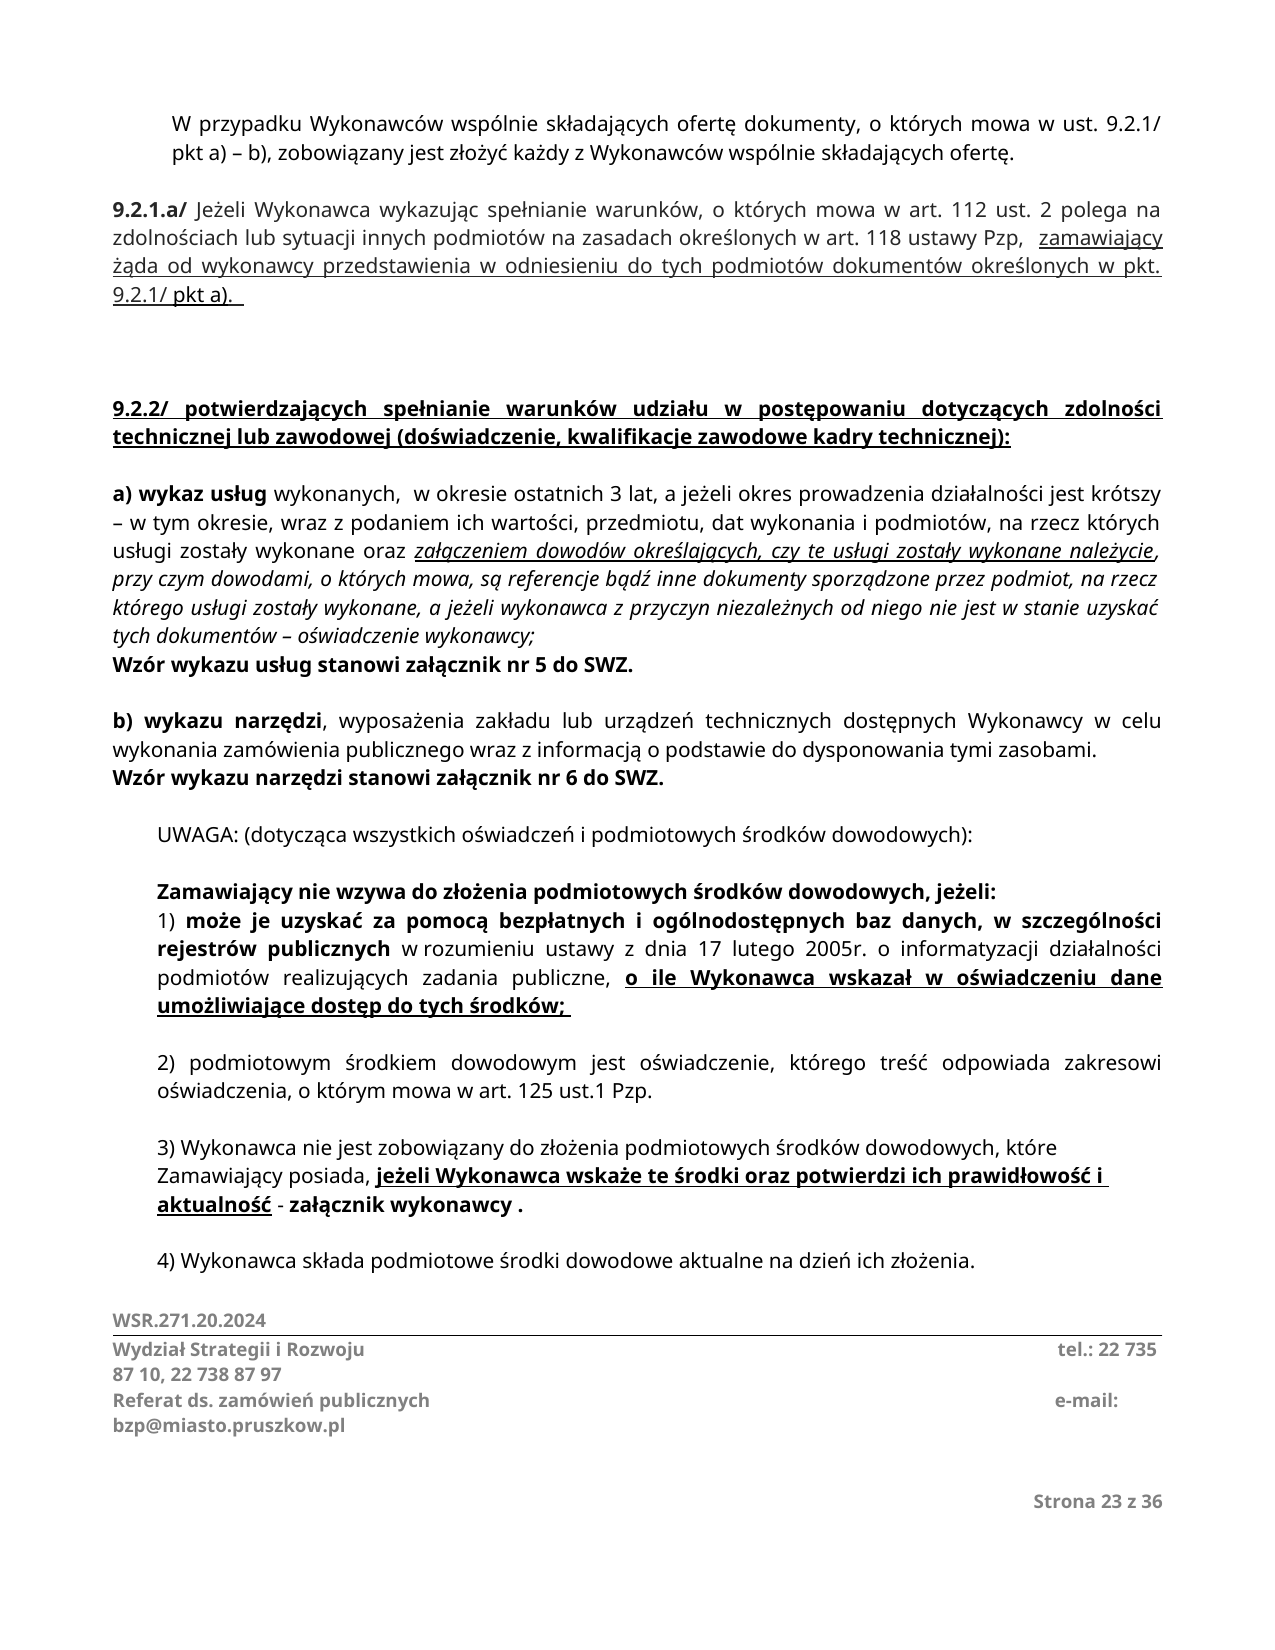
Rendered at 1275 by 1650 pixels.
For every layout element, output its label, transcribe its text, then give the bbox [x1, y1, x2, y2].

text Wzór wykazu narzędzi stanowi załącznik nr 6 do SWZ. [112, 763, 1162, 792]
text 3) Wykonawca nie jest zobowiązany do złożenia podmiotowych środków dowodowych, które Zamawiający posiada, jeżeli Wykonawca wskaże te środki oraz potwierdzi ich prawidłowość i aktualność - załącznik wykonawcy . [157, 1133, 1162, 1218]
text 1) może je uzyskać za pomocą bezpłatnych i ogólnodostępnych baz danych, w szczególności rejestrów publicznych w rozumieniu ustawy z dnia 17 lutego 2005r. o informatyzacji działalności podmiotów realizujących zadania publiczne, o ile Wykonawca wskazał w oświadczeniu dane umożliwiające dostęp do tych środków; [157, 906, 1162, 1019]
text 2) podmiotowym środkiem dowodowym jest oświadczenie, którego treść odpowiada zakresowi oświadczenia, o którym mowa w art. 125 ust.1 Pzp. [157, 1048, 1162, 1105]
text 4) Wykonawca składa podmiotowe środki dowodowe aktualne na dzień ich złożenia. [157, 1247, 1162, 1275]
text 9.2.1.a/ Jeżeli Wykonawca wykazując spełnianie warunków, o których mowa w art. 112 ust. 2 polega na zdolnościach lub sytuacji innych podmiotów na zasadach określonych w art. 118 ustawy Pzp, zamawiający żąda od wykonawcy przedstawienia w odniesieniu do tych podmiotów dokumentów określonych w pkt. 9.2.1/ pkt a). [112, 277, 1162, 308]
text Zamawiający nie wzywa do złożenia podmiotowych środków dowodowych, jeżeli: [157, 877, 1162, 906]
text W przypadku Wykonawców wspólnie składających ofertę dokumenty, o których mowa w ust. 9.2.1/ pkt a) – b), zobowiązany jest złożyć każdy z Wykonawców wspólnie składających ofertę. [172, 109, 1162, 166]
text Wzór wykazu usług stanowi załącznik nr 5 do SWZ. [112, 650, 1162, 678]
text 9.2.2/ potwierdzających spełnianie warunków udziału w postępowaniu dotyczących zdolności technicznej lub zawodowej (doświadczenie, kwalifikacje zawodowe kadry technicznej): [112, 419, 1162, 451]
text a) wykaz usług wykonanych, w okresie ostatnich 3 lat, a jeżeli okres prowadzenia działalności jest krótszy – w tym okresie, wraz z podaniem ich wartości, przedmiotu, dat wykonania i podmiotów, na rzecz których usługi zostały wykonane oraz załączeniem dowodów określających, czy te usługi zostały wykonane należycie, przy czym dowodami, o których mowa, są referencje bądź inne dokumenty sporządzone przez podmiot, na rzecz którego usługi zostały wykonane, a jeżeli wykonawca z przyczyn niezależnych od niego nie jest w stanie uzyskać tych dokumentów – oświadczenie wykonawcy; [112, 479, 1162, 650]
text b) wykazu narzędzi, wyposażenia zakładu lub urządzeń technicznych dostępnych Wykonawcy w celu wykonania zamówienia publicznego wraz z informacją o podstawie do dysponowania tymi zasobami. [112, 707, 1162, 763]
text 9.2.1.a/ Jeżeli Wykonawca wykazując spełnianie warunków, o których mowa w art. 112 ust. 2 polega na zdolnościach lub sytuacji innych podmiotów na zasadach określonych w art. 118 ustawy Pzp, zamawiający żąda od wykonawcy przedstawienia w odniesieniu do tych podmiotów dokumentów określonych w pkt. 9.2.1/ pkt a). [112, 195, 1162, 276]
text UWAGA: (dotycząca wszystkich oświadczeń i podmiotowych środków dowodowych): [157, 820, 1162, 849]
text 9.2.2/ potwierdzających spełnianie warunków udziału w postępowaniu dotyczących zdolności technicznej lub zawodowej (doświadczenie, kwalifikacje zawodowe kadry technicznej): [112, 394, 1162, 418]
